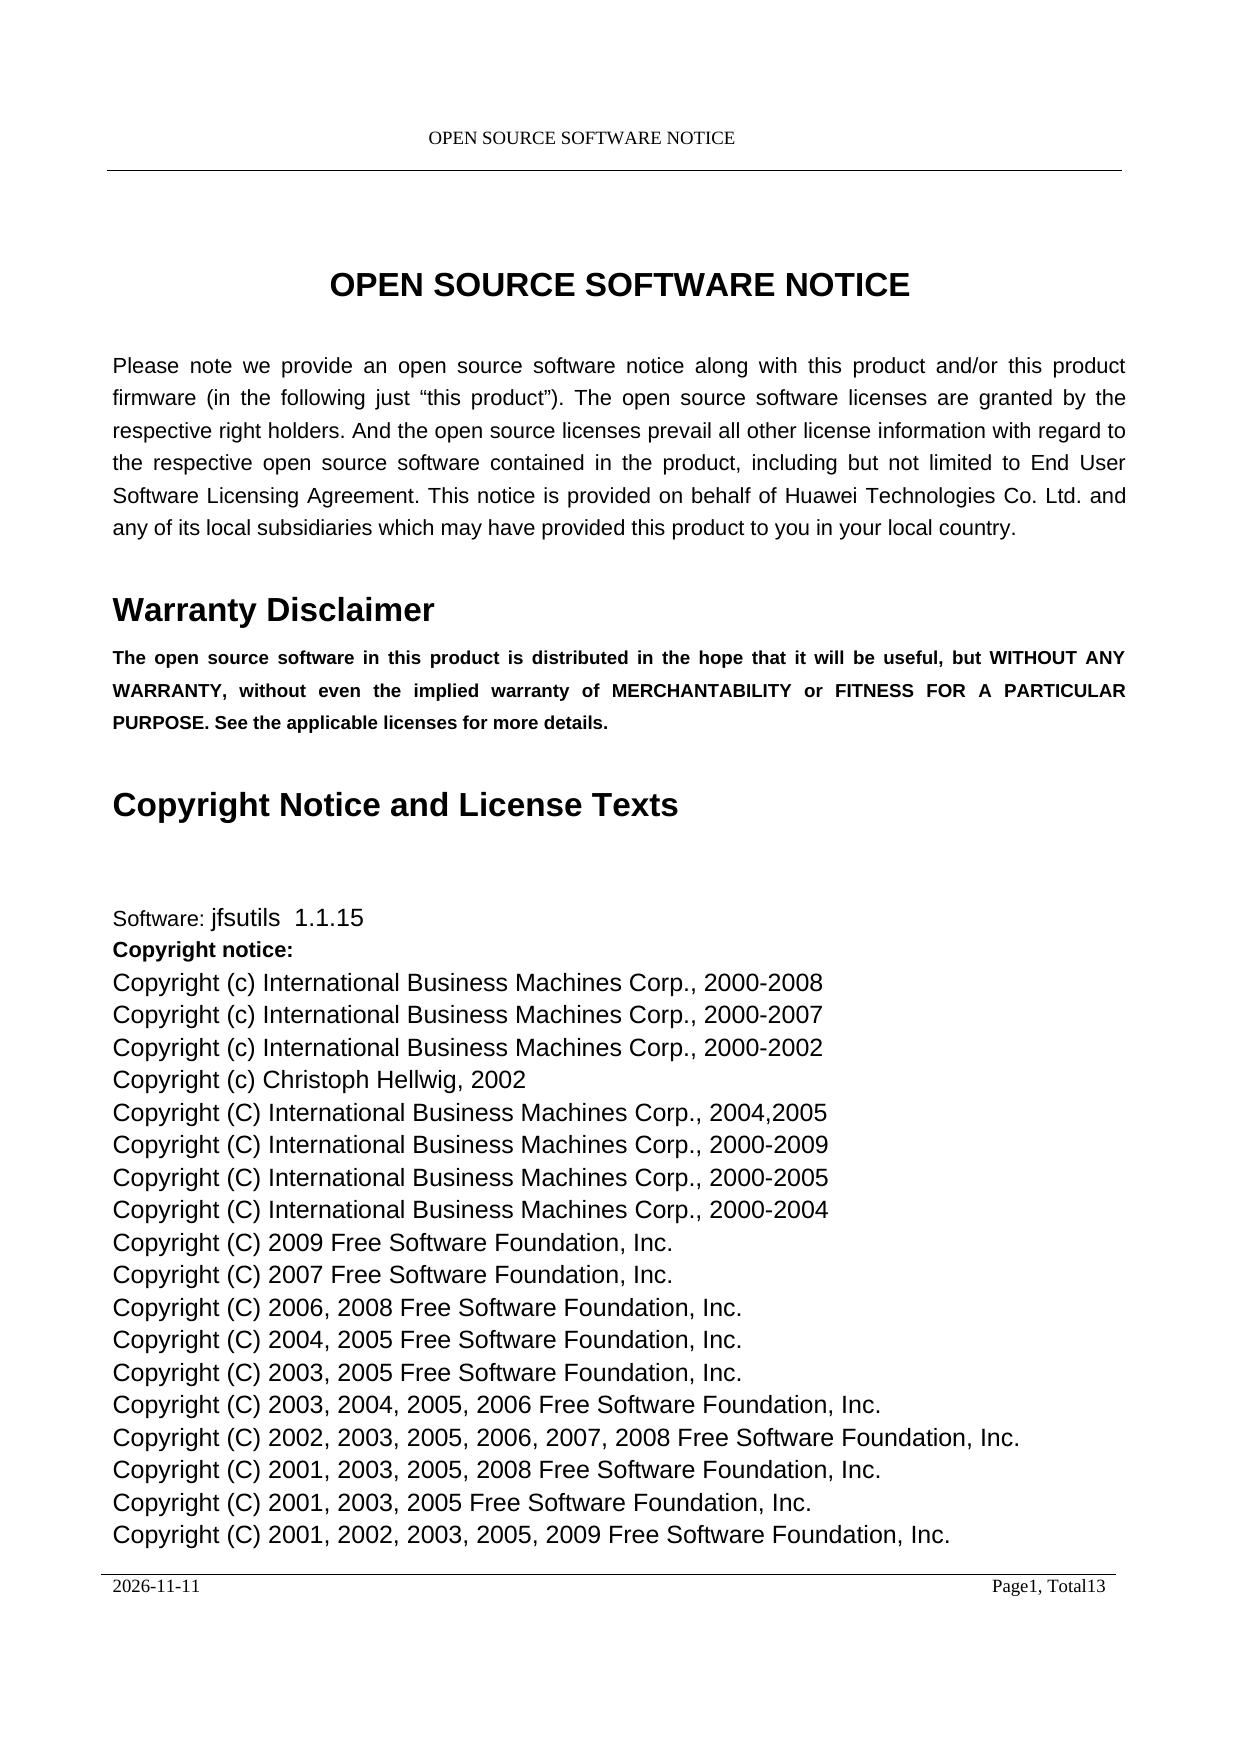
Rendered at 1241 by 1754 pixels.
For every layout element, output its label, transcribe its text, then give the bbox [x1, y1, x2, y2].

text Copyright (C) 2007 Free Software Foundation, Inc. [112, 1258, 1128, 1291]
text Copyright (C) 2001, 2003, 2005 Free Software Foundation, Inc. [112, 1486, 1128, 1518]
text Copyright Notice and License Texts [112, 771, 1128, 836]
text Warranty Disclaimer [112, 576, 1128, 641]
text Please note we provide an open source software notice along with this product and/or this product firmware (in the following just “this product”). The open source software licenses are granted by the respective right holders. And the open source licenses prevail all other license information with regard to the respective open source software contained in the product, including but not limited to End User Software Licensing Agreement. This notice is provided on behalf of Huawei Technologies Co. Ltd. and any of its local subsidiaries which may have provided this product to you in your local country. [112, 349, 1128, 544]
text Copyright (c) Christoph Hellwig, 2002 [112, 1063, 1128, 1096]
text Copyright (C) 2001, 2002, 2003, 2005, 2009 Free Software Foundation, Inc. [112, 1518, 1128, 1551]
text OPEN SOURCE SOFTWARE NOTICE [112, 251, 1128, 316]
text The open source software in this product is distributed in the hope that it will be useful, but WITHOUT ANY WARRANTY, without even the implied warranty of MERCHANTABILITY or FITNESS FOR A PARTICULAR PURPOSE. See the applicable licenses for more details. [112, 641, 1128, 739]
text Copyright (C) 2001, 2003, 2005, 2008 Free Software Foundation, Inc. [112, 1453, 1128, 1486]
text Copyright (c) International Business Machines Corp., 2000-2008 [112, 966, 1128, 998]
text Copyright (C) International Business Machines Corp., 2000-2005 [112, 1161, 1128, 1193]
text Copyright (C) 2002, 2003, 2005, 2006, 2007, 2008 Free Software Foundation, Inc. [112, 1421, 1128, 1453]
text Copyright (C) International Business Machines Corp., 2004,2005 [112, 1096, 1128, 1128]
text Software: jfsutils 1.1.15 [112, 901, 1128, 933]
text Copyright (C) 2003, 2004, 2005, 2006 Free Software Foundation, Inc. [112, 1388, 1128, 1421]
text Copyright (C) 2009 Free Software Foundation, Inc. [112, 1226, 1128, 1258]
text Copyright (c) International Business Machines Corp., 2000-2002 [112, 1031, 1128, 1063]
text Copyright (C) 2006, 2008 Free Software Foundation, Inc. [112, 1291, 1128, 1323]
text Copyright (C) 2004, 2005 Free Software Foundation, Inc. [112, 1323, 1128, 1356]
text Copyright (C) International Business Machines Corp., 2000-2009 [112, 1128, 1128, 1161]
text Copyright (c) International Business Machines Corp., 2000-2007 [112, 998, 1128, 1031]
text Copyright notice: [112, 933, 1128, 966]
text Copyright (C) International Business Machines Corp., 2000-2004 [112, 1193, 1128, 1226]
text Copyright (C) 2003, 2005 Free Software Foundation, Inc. [112, 1356, 1128, 1388]
